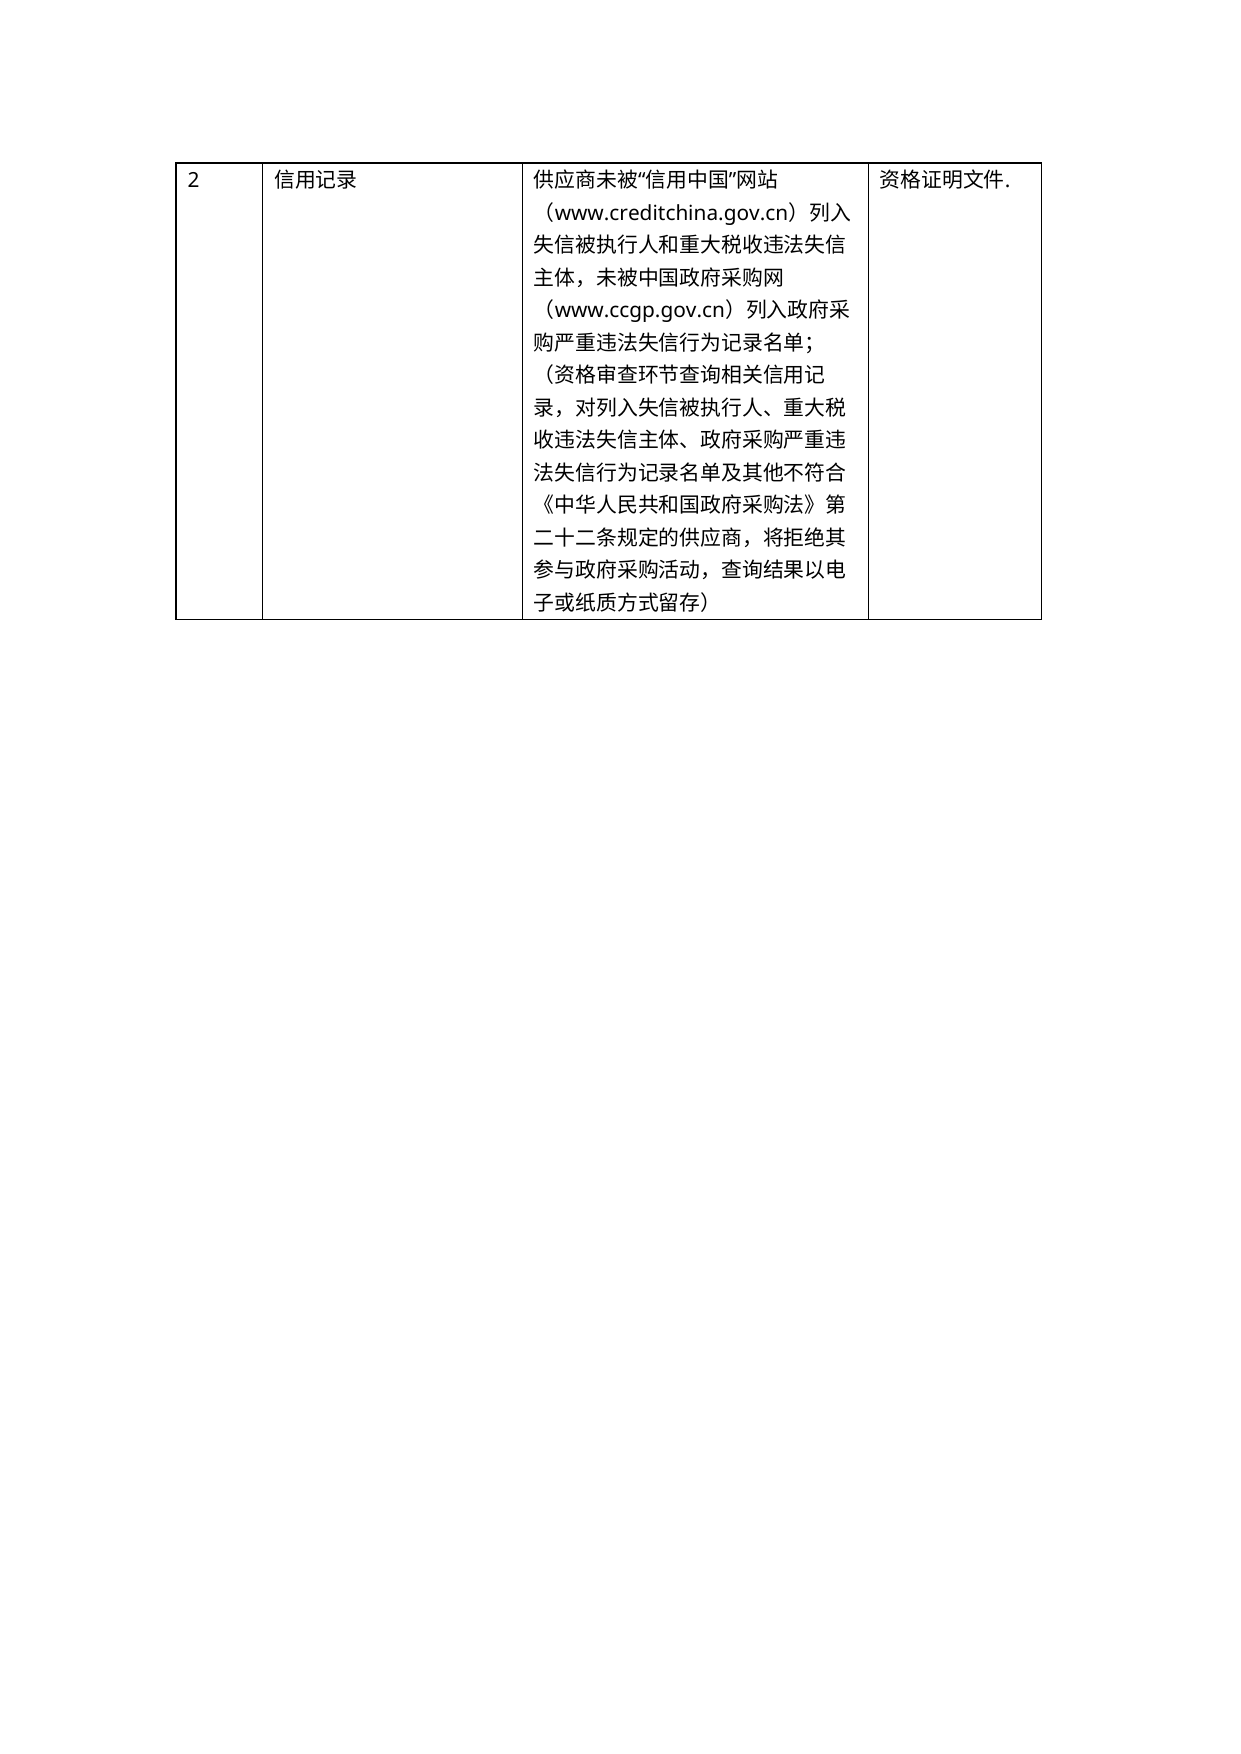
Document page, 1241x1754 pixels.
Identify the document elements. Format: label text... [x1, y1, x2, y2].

table_cell 供应商未被“信用中国”网站（www.creditchina.gov.cn）列入失信被执行人和重大税收违法失信主体，未被中国政府采购网（www.ccgp.gov.cn）列入政府采购严重违法失信行为记录名单；（资格审查环节查询相关信用记录，对列入失信被执行人、重大税收违法失信主体、政府采购严重违法失信行为记录名单及其他不符合《中华人民共和国政府采购法》第二十二条规定的供应商，将拒绝其参与政府采购活动，查询结果以电子或纸质方式留存） [523, 164, 868, 618]
table_cell 信用记录 [263, 164, 522, 618]
table_cell 2 [177, 164, 262, 618]
table_cell 资格证明文件. [869, 164, 1041, 618]
